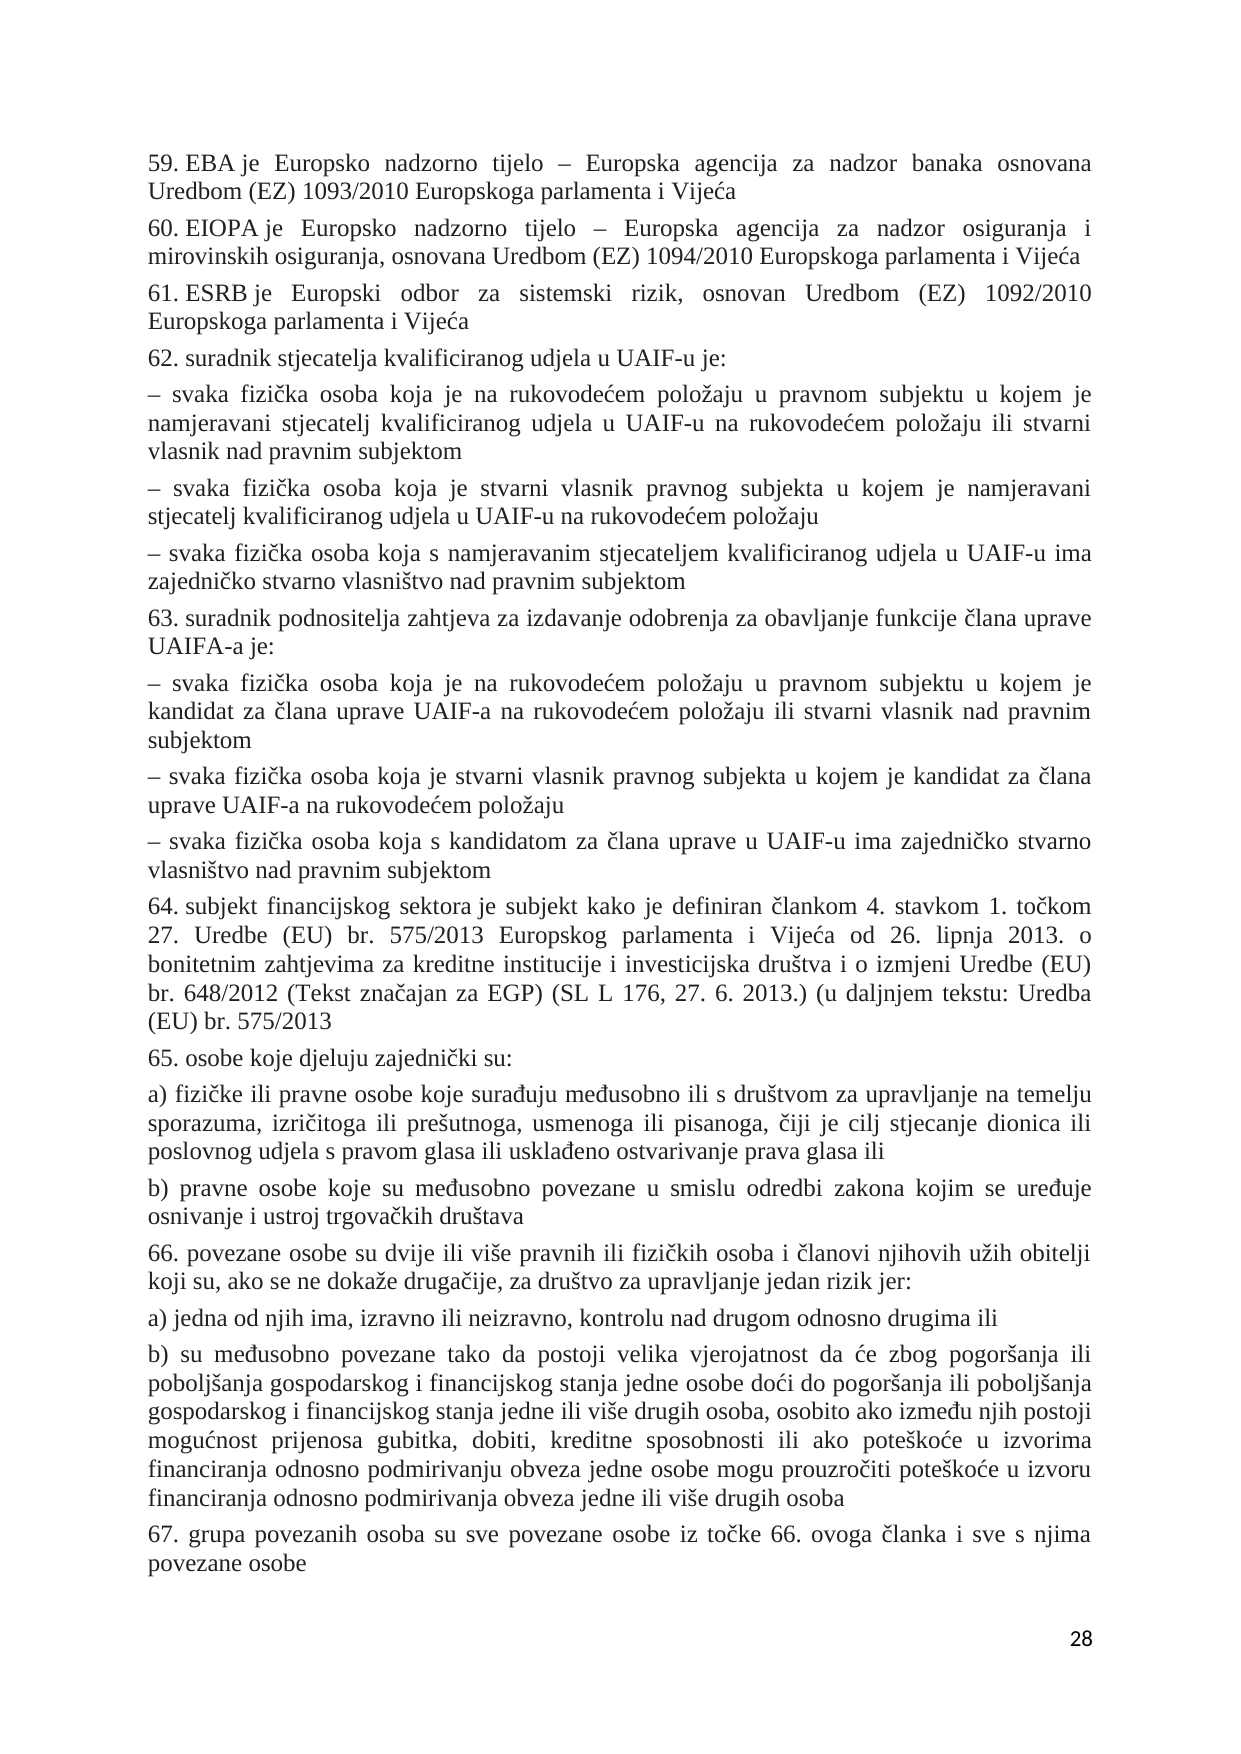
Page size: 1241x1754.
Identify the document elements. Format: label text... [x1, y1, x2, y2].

text – svaka fizička osoba koja je na rukovodećem položaju u pravnom subjektu u kojem je namjeravani stjecatelj kvalificiranog udjela u UAIF-u na rukovodećem položaju ili stvarni vlasnik nad pravnim subjektom [148, 379, 1093, 465]
text 65. osobe koje djeluju zajednički su: [148, 1043, 1093, 1071]
text a) fizičke ili pravne osobe koje surađuju međusobno ili s društvom za upravljanje na temelju sporazuma, izričitoga ili prešutnoga, usmenoga ili pisanoga, čiji je cilj stjecanje dionica ili poslovnog udjela s pravom glasa ili usklađeno ostvarivanje prava glasa ili [148, 1079, 1093, 1165]
text 59. EBA je Europsko nadzorno tijelo – Europska agencija za nadzor banaka osnovana Uredbom (EZ) 1093/2010 Europskoga parlamenta i Vijeća [148, 148, 1093, 205]
text 66. povezane osobe su dvije ili više pravnih ili fizičkih osoba i članovi njihovih užih obitelji koji su, ako se ne dokaže drugačije, za društvo za upravljanje jedan rizik jer: [148, 1238, 1093, 1295]
text – svaka fizička osoba koja je stvarni vlasnik pravnog subjekta u kojem je kandidat za člana uprave UAIF-a na rukovodećem položaju [148, 761, 1093, 819]
text b) su međusobno povezane tako da postoji velika vjerojatnost da će zbog pogoršanja ili poboljšanja gospodarskog i financijskog stanja jedne osobe doći do pogoršanja ili poboljšanja gospodarskog i financijskog stanja jedne ili više drugih osoba, osobito ako između njih postoji mogućnost prijenosa gubitka, dobiti, kreditne sposobnosti ili ako poteškoće u izvorima financiranja odnosno podmirivanju obveza jedne osobe mogu prouzročiti poteškoće u izvoru financiranja odnosno podmirivanja obveza jedne ili više drugih osoba [148, 1339, 1093, 1511]
text – svaka fizička osoba koja s namjeravanim stjecateljem kvalificiranog udjela u UAIF-u ima zajedničko stvarno vlasništvo nad pravnim subjektom [148, 538, 1093, 595]
text b) pravne osobe koje su međusobno povezane u smislu odredbi zakona kojim se uređuje osnivanje i ustroj trgovačkih društava [148, 1173, 1093, 1230]
text – svaka fizička osoba koja je stvarni vlasnik pravnog subjekta u kojem je namjeravani stjecatelj kvalificiranog udjela u UAIF-u na rukovodećem položaju [148, 473, 1093, 530]
text – svaka fizička osoba koja s kandidatom za člana uprave u UAIF-u ima zajedničko stvarno vlasništvo nad pravnim subjektom [148, 826, 1093, 884]
text 63. suradnik podnositelja zahtjeva za izdavanje odobrenja za obavljanje funkcije člana uprave UAIFA-a je: [148, 603, 1093, 660]
text 64. subjekt financijskog sektora je subjekt kako je definiran člankom 4. stavkom 1. točkom 27. Uredbe (EU) br. 575/2013 Europskog parlamenta i Vijeća od 26. lipnja 2013. o bonitetnim zahtjevima za kreditne institucije i investicijska društva i o izmjeni Uredbe (EU) br. 648/2012 (Tekst značajan za EGP) (SL L 176, 27. 6. 2013.) (u daljnjem tekstu: Uredba (EU) br. 575/2013 [148, 891, 1093, 1035]
text 62. suradnik stjecatelja kvalificiranog udjela u UAIF-u je: [148, 343, 1093, 371]
text – svaka fizička osoba koja je na rukovodećem položaju u pravnom subjektu u kojem je kandidat za člana uprave UAIF-a na rukovodećem položaju ili stvarni vlasnik nad pravnim subjektom [148, 668, 1093, 754]
text 61. ESRB je Europski odbor za sistemski rizik, osnovan Uredbom (EZ) 1092/2010 Europskoga parlamenta i Vijeća [148, 278, 1093, 335]
text 60. EIOPA je Europsko nadzorno tijelo – Europska agencija za nadzor osiguranja i mirovinskih osiguranja, osnovana Uredbom (EZ) 1094/2010 Europskoga parlamenta i Vijeća [148, 213, 1093, 270]
text 67. grupa povezanih osoba su sve povezane osobe iz točke 66. ovoga članka i sve s njima povezane osobe [148, 1519, 1093, 1576]
text a) jedna od njih ima, izravno ili neizravno, kontrolu nad drugom odnosno drugima ili [148, 1303, 1093, 1331]
